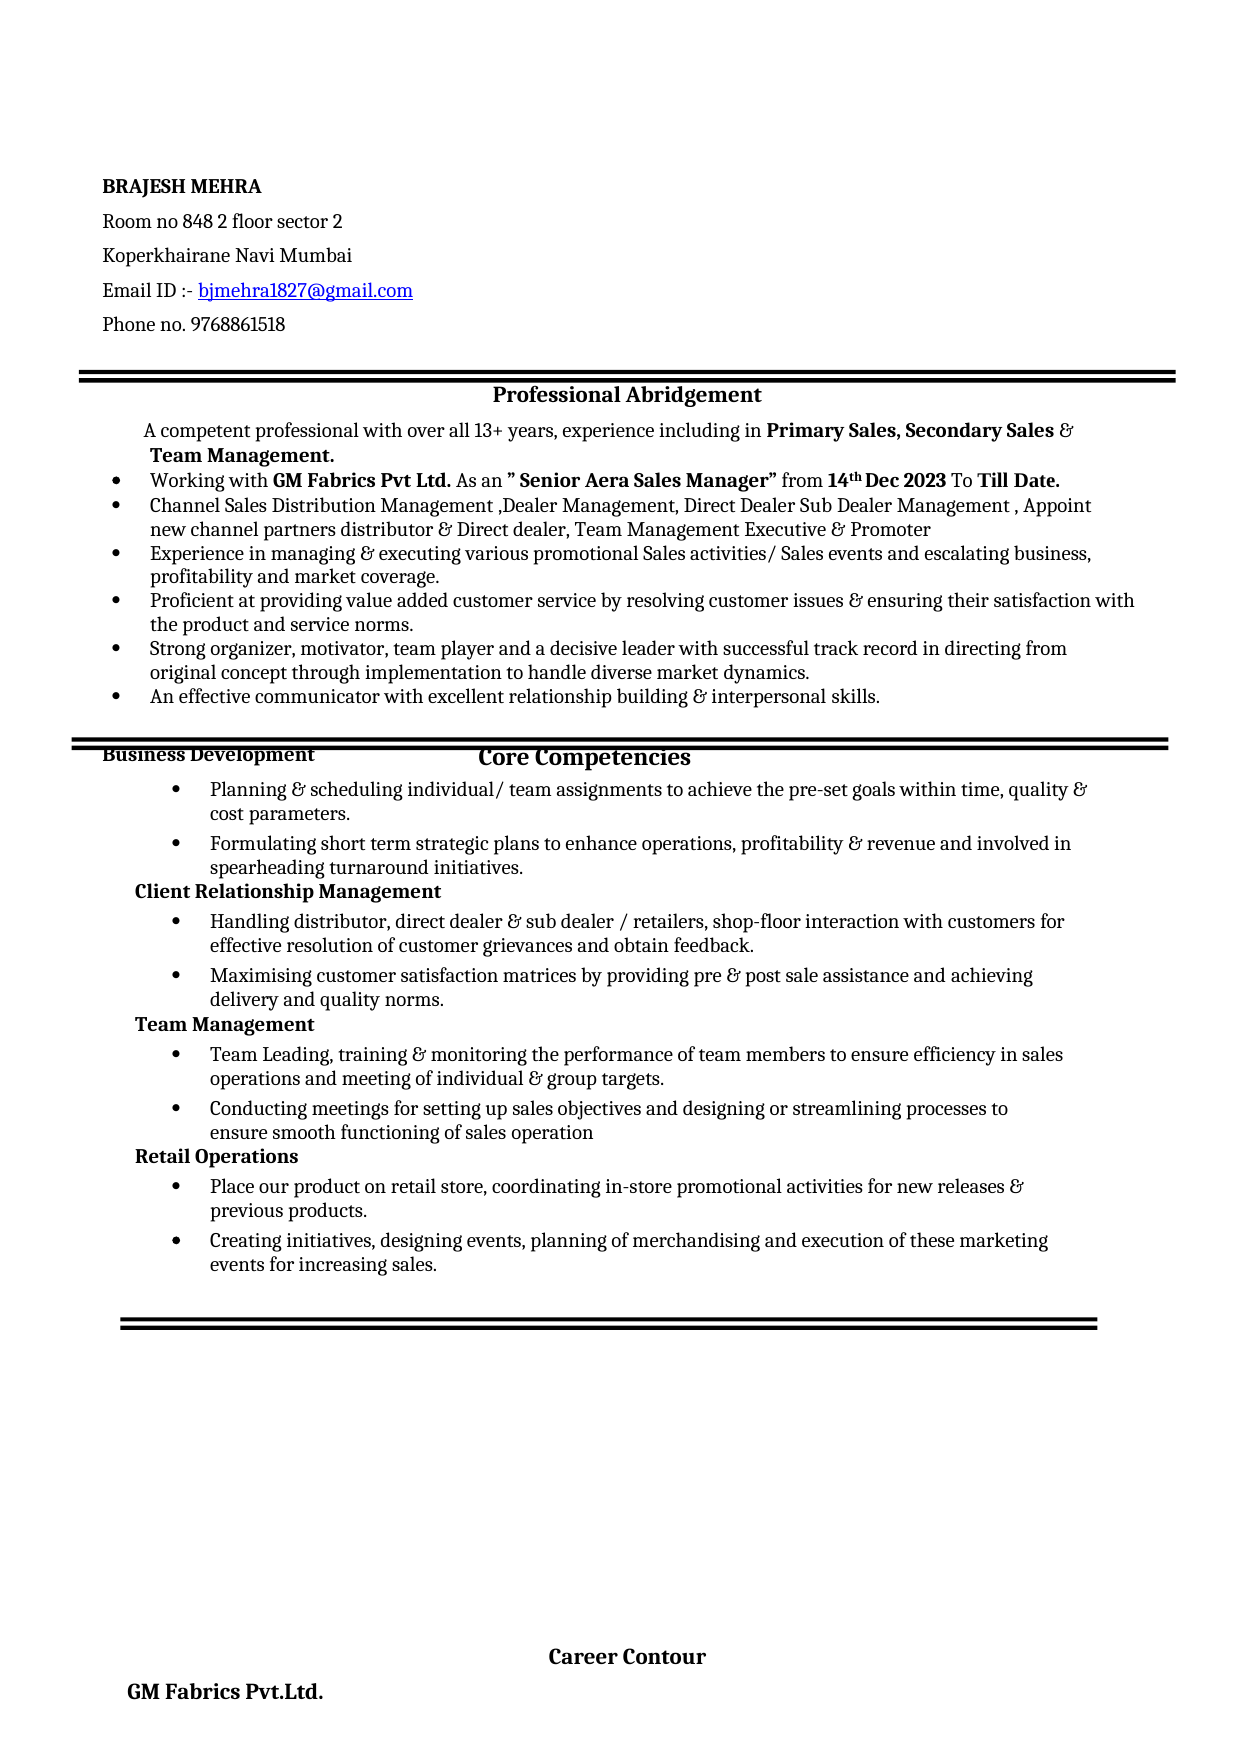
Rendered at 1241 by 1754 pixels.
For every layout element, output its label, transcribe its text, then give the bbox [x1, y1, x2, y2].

text Career Contour [102, 1644, 1153, 1670]
subtitle Business Development Core Competencies [478, 742, 1153, 771]
list Planning & scheduling individual/ team assignments to achieve the pre-set goals within time, quality & cost parameters. [172, 777, 1108, 825]
text Koperkhairane Navi Mumbai [102, 244, 1153, 268]
text Professional Abridgement [102, 382, 1153, 408]
list Formulating short term strategic plans to enhance operations, profitability & revenue and involved in spearheading turnaround initiatives. [172, 832, 1093, 879]
list Conducting meetings for setting up sales objectives and designing or streamlining processes to ensure smooth functioning of sales operation [172, 1096, 1053, 1144]
list Team Leading, training & monitoring the performance of team members to ensure efficiency in sales operations and meeting of individual & group targets. [172, 1042, 1106, 1090]
list Experience in managing & executing various promotional Sales activities/ Sales events and escalating business, profitability and market coverage. [112, 541, 1139, 589]
list Maximising customer satisfaction matrices by providing pre & post sale assistance and achieving delivery and quality norms. [172, 964, 1071, 1012]
list Proficient at providing value added customer service by resolving customer issues & ensuring their satisfaction with the product and service norms. [112, 589, 1141, 637]
subtitle Retail Operations [135, 1144, 1153, 1168]
text Email ID :- bjmehra1827@gmail.com [102, 278, 1153, 302]
list Handling distributor, direct dealer & sub dealer / retailers, shop-floor interaction with customers for effective resolution of customer grievances and obtain feedback. [172, 910, 1108, 958]
list Strong organizer, motivator, team player and a decisive leader with successful track record in directing from original concept through implementation to handle diverse market dynamics. [112, 637, 1116, 685]
subtitle Client Relationship Management [135, 880, 1153, 904]
list Place our product on retail store, coordinating in-store promotional activities for new releases & previous products. [172, 1175, 1070, 1223]
text GM Fabrics Pvt.Ltd. [102, 1679, 1153, 1705]
list Working with GM Fabrics Pvt Ltd. As an ” Senior Aera Sales Manager” from 14th Dec 2023 To Till Date. [112, 467, 1153, 493]
subtitle Business Development Core Competencies [102, 742, 358, 766]
text A competent professional with over all 13+ years, experience including in Primary Sales, Secondary Sales & [102, 419, 1153, 443]
subtitle Team Management [135, 1012, 1153, 1036]
list Channel Sales Distribution Management ,Dealer Management, Direct Dealer Sub Dealer Management , Appoint new channel partners distributor & Direct dealer, Team Management Executive & Promoter [112, 493, 1130, 541]
list Creating initiatives, designing events, planning of merchandising and execution of these marketing events for increasing sales. [172, 1229, 1087, 1277]
subtitle Team Management. [150, 443, 1153, 467]
text Room no 848 2 floor sector 2 [102, 209, 1153, 233]
text BRAJESH MEHRA [102, 175, 1153, 199]
list An effective communicator with excellent relationship building & interpersonal skills. [112, 685, 1153, 709]
text Phone no. 9768861518 [102, 313, 1153, 337]
